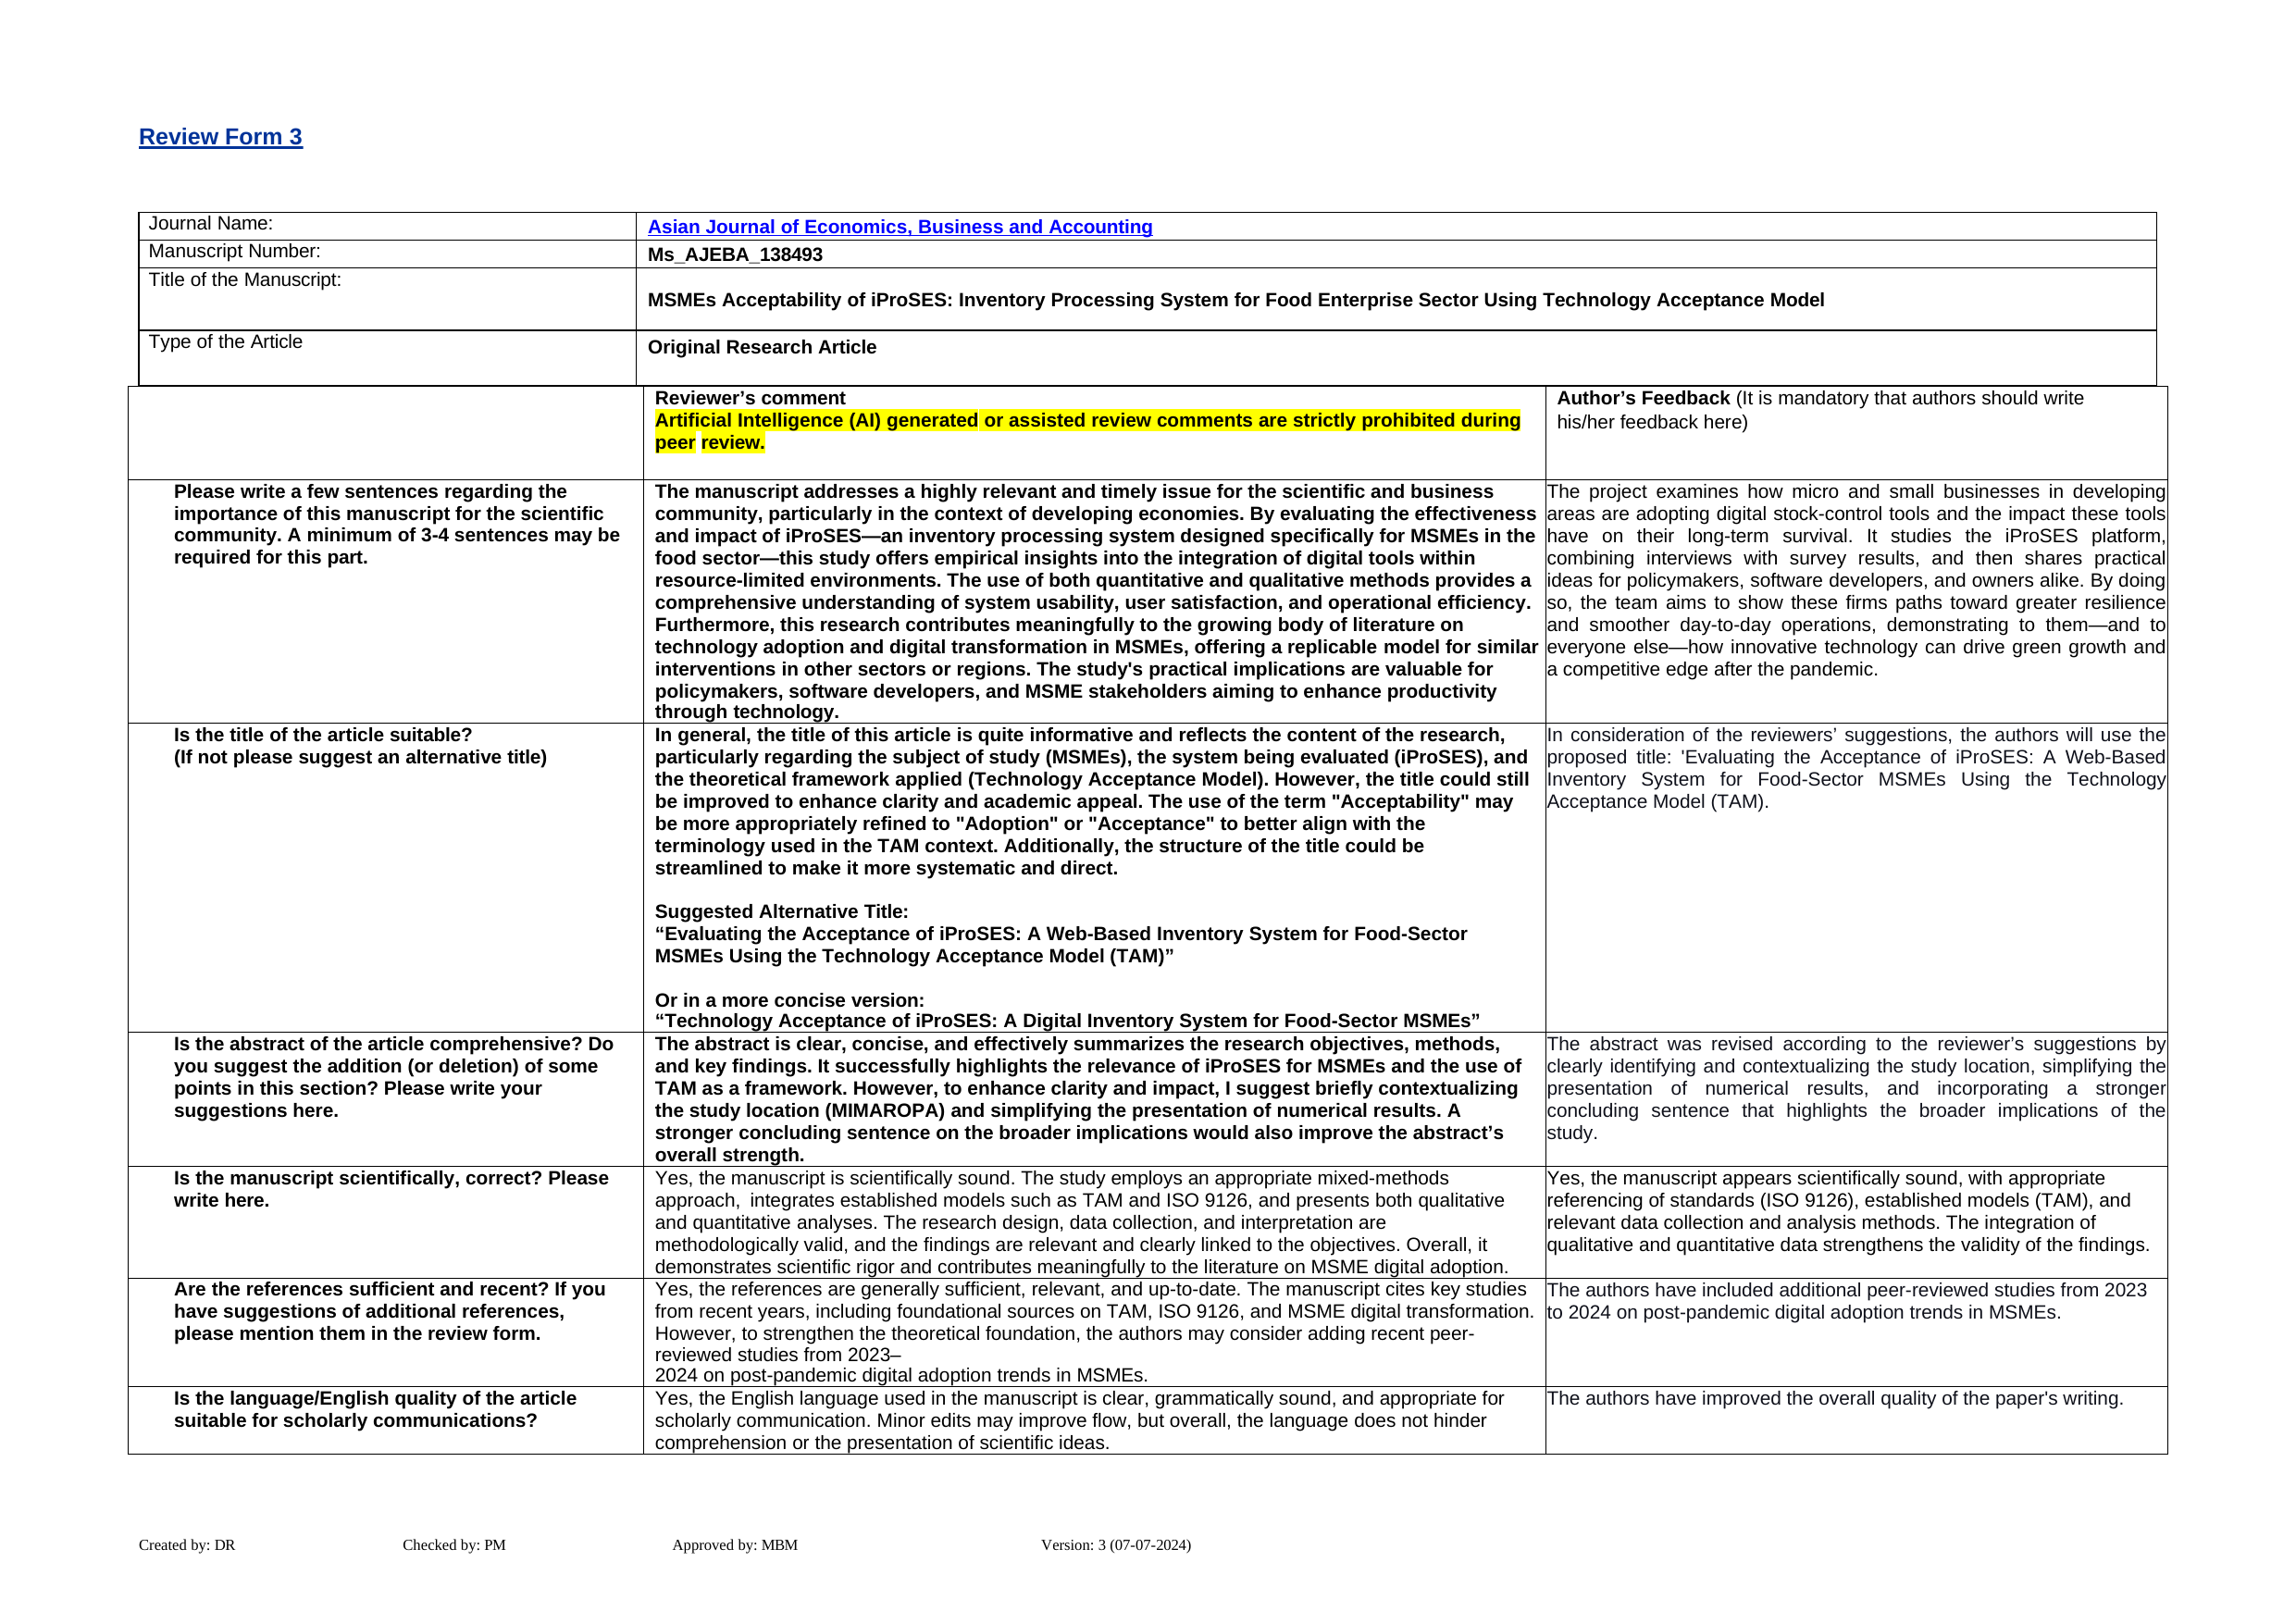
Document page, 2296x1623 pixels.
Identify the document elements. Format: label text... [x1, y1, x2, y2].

table_cell Yes, the manuscript appears scientifically sound, with appropriate referencing of standards (ISO 9126), established models (TAM), and relevant data collection and analysis methods. The integration of qualitative and quantitative data strengthens the validity of the findings. [1546, 1167, 2167, 1278]
table_cell Manuscript Number: [140, 241, 636, 267]
table_cell The authors have included additional peer-reviewed studies from 2023 to 2024 on post-pandemic digital adoption trends in MSMEs. [1546, 1279, 2167, 1386]
table_cell Ms_AJEBA_138493 [637, 241, 2156, 267]
table_header Asian Journal of Economics, Business and Accounting [637, 213, 2156, 240]
table_cell Original Research Article [637, 331, 2156, 385]
table_cell Type of the Article [140, 331, 636, 385]
table_cell Is the title of the article suitable? (If not please suggest an alternative title) [129, 724, 643, 1032]
table_cell The authors have improved the overall quality of the paper's writing. [1546, 1387, 2167, 1454]
table_cell Please write a few sentences regarding the importance of this manuscript for the scientific community. A minimum of 3-4 sentences may be required for this part. [129, 480, 643, 723]
table_cell The project examines how micro and small businesses in developing areas are adopting digital stock-control tools and the impact these tools have on their long-term survival. It studies the iProSES platform, combining interviews with survey results, and then shares practical ideas for policymakers, software developers, and owners alike. By doing so, the team aims to show these firms paths toward greater resilience and smoother day-to-day operations, demonstrating to them—and to everyone else—how innovative technology can drive green growth and a competitive edge after the pandemic. [1546, 480, 2167, 723]
table_cell Is the manuscript scientifically, correct? Please write here. [129, 1167, 643, 1278]
table_cell Is the abstract of the article comprehensive? Do you suggest the addition (or deletion) of some points in this section? Please write your suggestions here. [129, 1033, 643, 1166]
table_cell In general, the title of this article is quite informative and reflects the content of the research, particularly regarding the subject of study (MSMEs), the system being evaluated (iProSES), and the theoretical framework applied (Technology Acceptance Model). However, the title could still be improved to enhance clarity and academic appeal. The use of the term "Acceptability" may be more appropriately refined to "Adoption" or "Acceptance" to better align with the terminology used in the TAM context. Additionally, the structure of the title could be streamlined to make it more systematic and direct. Suggested Alternative Title: “Evaluating the Acceptance of iProSES: A Web-Based Inventory System for Food-Sector MSMEs Using the Technology Acceptance Model (TAM)” Or in a more concise version: “Technology Acceptance of iProSES: A Digital Inventory System for Food-Sector MSMEs” [644, 724, 1545, 1032]
table_cell Yes, the references are generally sufficient, relevant, and up-to-date. The manuscript cites key studies from recent years, including foundational sources on TAM, ISO 9126, and MSME digital transformation. However, to strengthen the theoretical foundation, the authors may consider adding recent peer-reviewed studies from 2023– 2024 on post-pandemic digital adoption trends in MSMEs. [644, 1279, 1545, 1386]
table_header [129, 387, 643, 479]
table_cell The abstract was revised according to the reviewer’s suggestions by clearly identifying and contextualizing the study location, simplifying the presentation of numerical results, and incorporating a stronger concluding sentence that highlights the broader implications of the study. [1546, 1033, 2167, 1166]
table_cell Yes, the manuscript is scientifically sound. The study employs an appropriate mixed-methods approach, integrates established models such as TAM and ISO 9126, and presents both qualitative and quantitative analyses. The research design, data collection, and interpretation are methodologically valid, and the findings are relevant and clearly linked to the objectives. Overall, it demonstrates scientific rigor and contributes meaningfully to the literature on MSME digital adoption. [644, 1167, 1545, 1278]
table_cell The abstract is clear, concise, and effectively summarizes the research objectives, methods, and key findings. It successfully highlights the relevance of iProSES for MSMEs and the use of TAM as a framework. However, to enhance clarity and impact, I suggest briefly contextualizing the study location (MIMAROPA) and simplifying the presentation of numerical results. A stronger concluding sentence on the broader implications would also improve the abstract’s overall strength. [644, 1033, 1545, 1166]
table_cell Yes, the English language used in the manuscript is clear, grammatically sound, and appropriate for scholarly communication. Minor edits may improve flow, but overall, the language does not hinder comprehension or the presentation of scientific ideas. [644, 1387, 1545, 1454]
table_header Reviewer’s comment Artificial Intelligence (AI) generated or assisted review comments are strictly prohibited during peer review. [644, 387, 1545, 479]
table_header Author’s Feedback (It is mandatory that authors should write his/her feedback here) [1546, 387, 2167, 479]
table_cell Are the references sufficient and recent? If you have suggestions of additional references, please mention them in the review form. [129, 1279, 643, 1386]
table_cell MSMEs Acceptability of iProSES: Inventory Processing System for Food Enterprise Sector Using Technology Acceptance Model [637, 268, 2156, 329]
table_header Journal Name: [140, 213, 636, 240]
table_cell In consideration of the reviewers’ suggestions, the authors will use the proposed title: 'Evaluating the Acceptance of iProSES: A Web-Based Inventory System for Food-Sector MSMEs Using the Technology Acceptance Model (TAM). [1546, 724, 2167, 1032]
table_cell Is the language/English quality of the article suitable for scholarly communications? [129, 1387, 643, 1454]
table_cell Title of the Manuscript: [140, 268, 636, 329]
table_cell The manuscript addresses a highly relevant and timely issue for the scientific and business community, particularly in the context of developing economies. By evaluating the effectiveness and impact of iProSES—an inventory processing system designed specifically for MSMEs in the food sector—this study offers empirical insights into the integration of digital tools within resource-limited environments. The use of both quantitative and qualitative methods provides a comprehensive understanding of system usability, user satisfaction, and operational efficiency. Furthermore, this research contributes meaningfully to the growing body of literature on technology adoption and digital transformation in MSMEs, offering a replicable model for similar interventions in other sectors or regions. The study's practical implications are valuable for policymakers, software developers, and MSME stakeholders aiming to enhance productivity through technology. [644, 480, 1545, 723]
